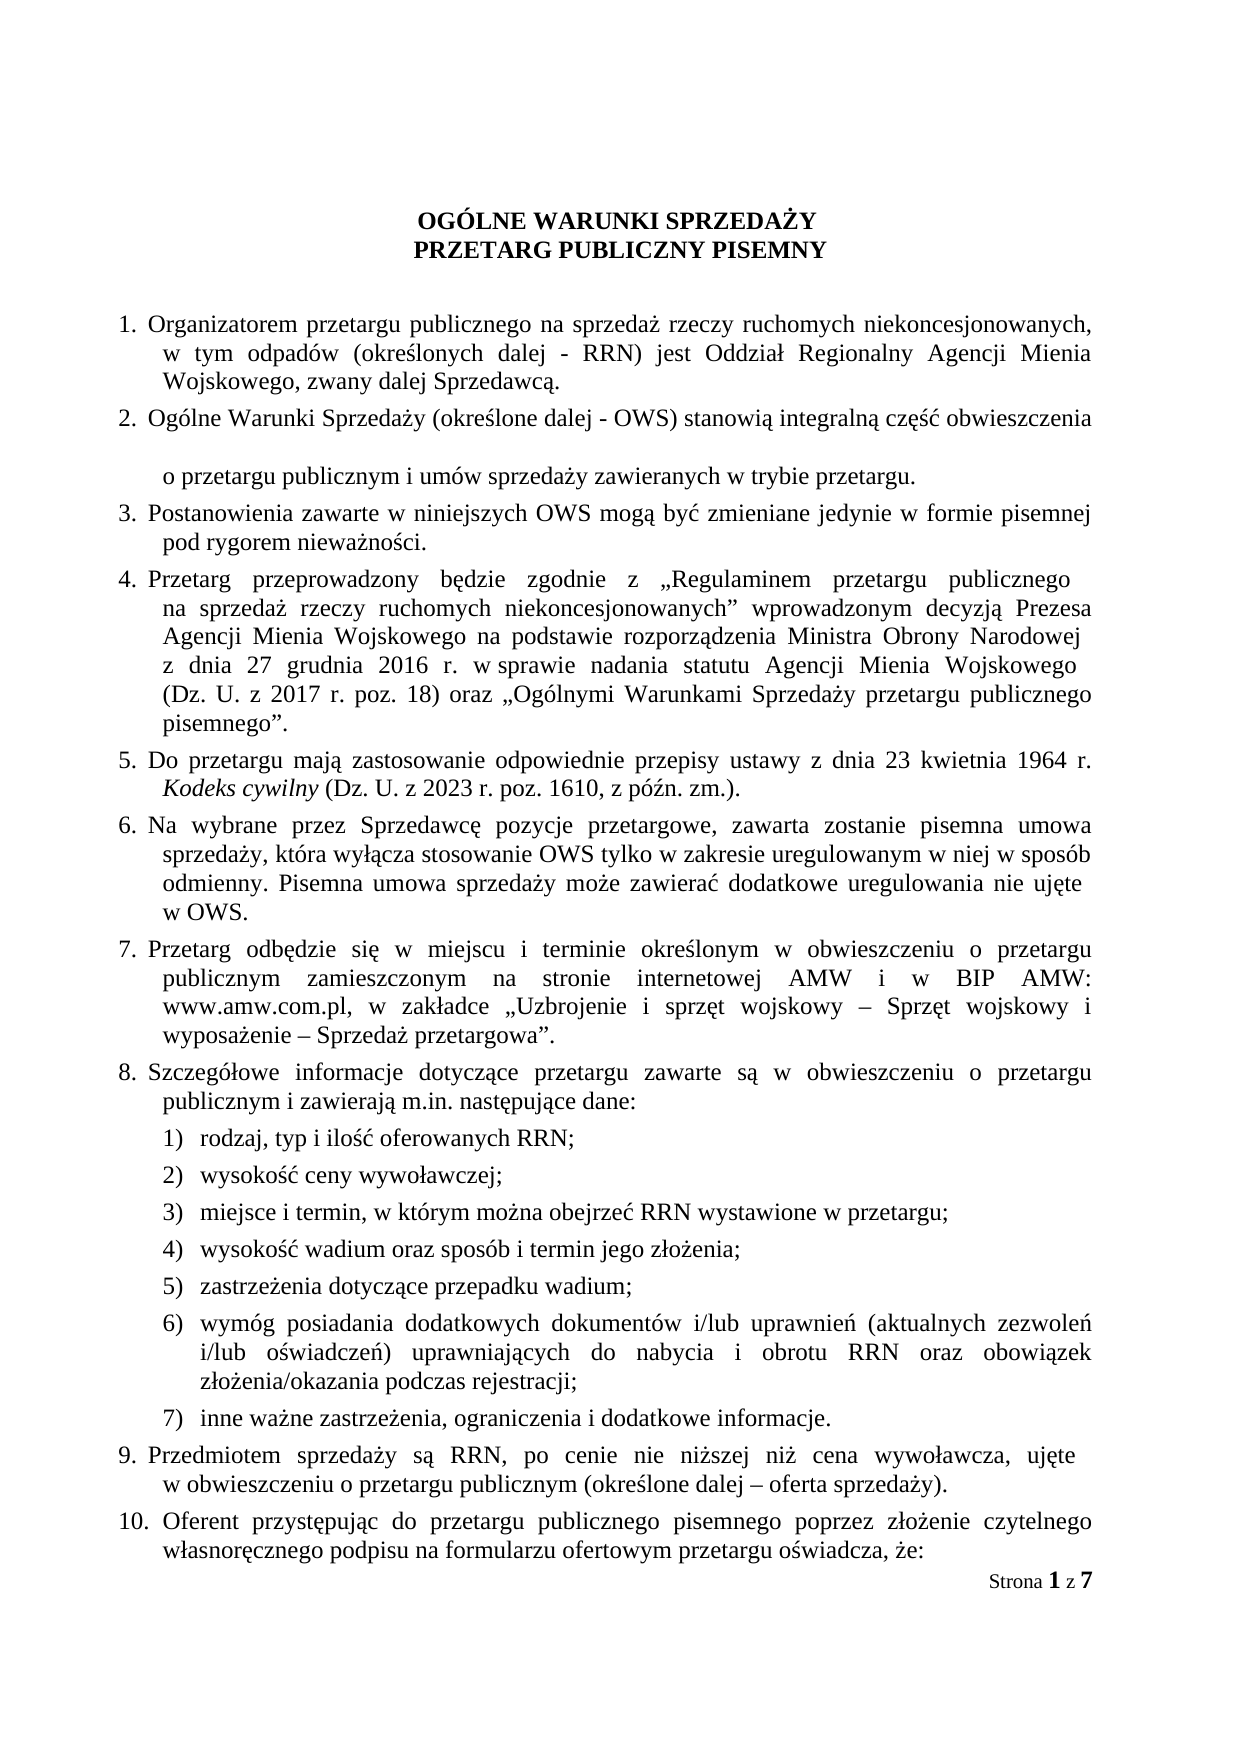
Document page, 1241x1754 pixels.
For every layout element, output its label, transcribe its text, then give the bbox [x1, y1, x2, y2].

list Na wybrane przez Sprzedawcę pozycje przetargowe, zawarta zostanie pisemna umowa sprzedaży, która wyłącza stosowanie OWS tylko w zakresie uregulowanym w niej w sposób odmienny. Pisemna umowa sprzedaży może zawierać dodatkowe uregulowania nie ujęte w OWS. [118, 811, 1093, 926]
list Oferent przystępując do przetargu publicznego pisemnego poprzez złożenie czytelnego własnoręcznego podpisu na formularzu ofertowym przetargu oświadcza, że: [118, 1506, 1093, 1563]
list inne ważne zastrzeżenia, ograniczenia i dodatkowe informacje. [162, 1403, 1093, 1432]
list Szczegółowe informacje dotyczące przetargu zawarte są w obwieszczeniu o przetargu publicznym i zawierają m.in. następujące dane: [118, 1057, 1093, 1115]
subtitle OGÓLNE WARUNKI SPRZEDAŻY PRZETARG PUBLICZNY PISEMNY [148, 177, 1093, 263]
list Organizatorem przetargu publicznego na sprzedaż rzeczy ruchomych niekoncesjonowanych, w tym odpadów (określonych dalej - RRN) jest Oddział Regionalny Agencji Mienia Wojskowego, zwany dalej Sprzedawcą. [118, 309, 1093, 395]
list miejsce i termin, w którym można obejrzeć RRN wystawione w przetargu; [162, 1197, 1093, 1226]
list Do przetargu mają zastosowanie odpowiednie przepisy ustawy z dnia 23 kwietnia 1964 r. Kodeks cywilny (Dz. U. z 2023 r. poz. 1610, z późn. zm.). [118, 745, 1093, 802]
list wysokość wadium oraz sposób i termin jego złożenia; [162, 1234, 1093, 1263]
list rodzaj, typ i ilość oferowanych RRN; [162, 1123, 1093, 1152]
list wysokość ceny wywoławczej; [162, 1160, 1093, 1189]
list Przetarg przeprowadzony będzie zgodnie z „Regulaminem przetargu publicznego na sprzedaż rzeczy ruchomych niekoncesjonowanych” wprowadzonym decyzją Prezesa Agencji Mienia Wojskowego na podstawie rozporządzenia Ministra Obrony Narodowej z dnia 27 grudnia 2016 r. w sprawie nadania statutu Agencji Mienia Wojskowego (Dz. U. z 2017 r. poz. 18) oraz „Ogólnymi Warunkami Sprzedaży przetargu publicznego pisemnego”. [118, 564, 1093, 736]
list Postanowienia zawarte w niniejszych OWS mogą być zmieniane jedynie w formie pisemnej pod rygorem nieważności. [118, 498, 1093, 556]
list Przedmiotem sprzedaży są RRN, po cenie nie niższej niż cena wywoławcza, ujęte w obwieszczeniu o przetargu publicznym (określone dalej – oferta sprzedaży). [118, 1440, 1093, 1498]
list Ogólne Warunki Sprzedaży (określone dalej - OWS) stanowią integralną część obwieszczenia o przetargu publicznym i umów sprzedaży zawieranych w trybie przetargu. [118, 403, 1093, 490]
list Przetarg odbędzie się w miejscu i terminie określonym w obwieszczeniu o przetargu publicznym zamieszczonym na stronie internetowej AMW i w BIP AMW: www.amw.com.pl, w zakładce „Uzbrojenie i sprzęt wojskowy – Sprzęt wojskowy i wyposażenie – Sprzedaż przetargowa”. [118, 934, 1093, 1049]
list wymóg posiadania dodatkowych dokumentów i/lub uprawnień (aktualnych zezwoleń i/lub oświadczeń) uprawniających do nabycia i obrotu RRN oraz obowiązek złożenia/okazania podczas rejestracji; [162, 1308, 1093, 1395]
list zastrzeżenia dotyczące przepadku wadium; [162, 1271, 1093, 1300]
